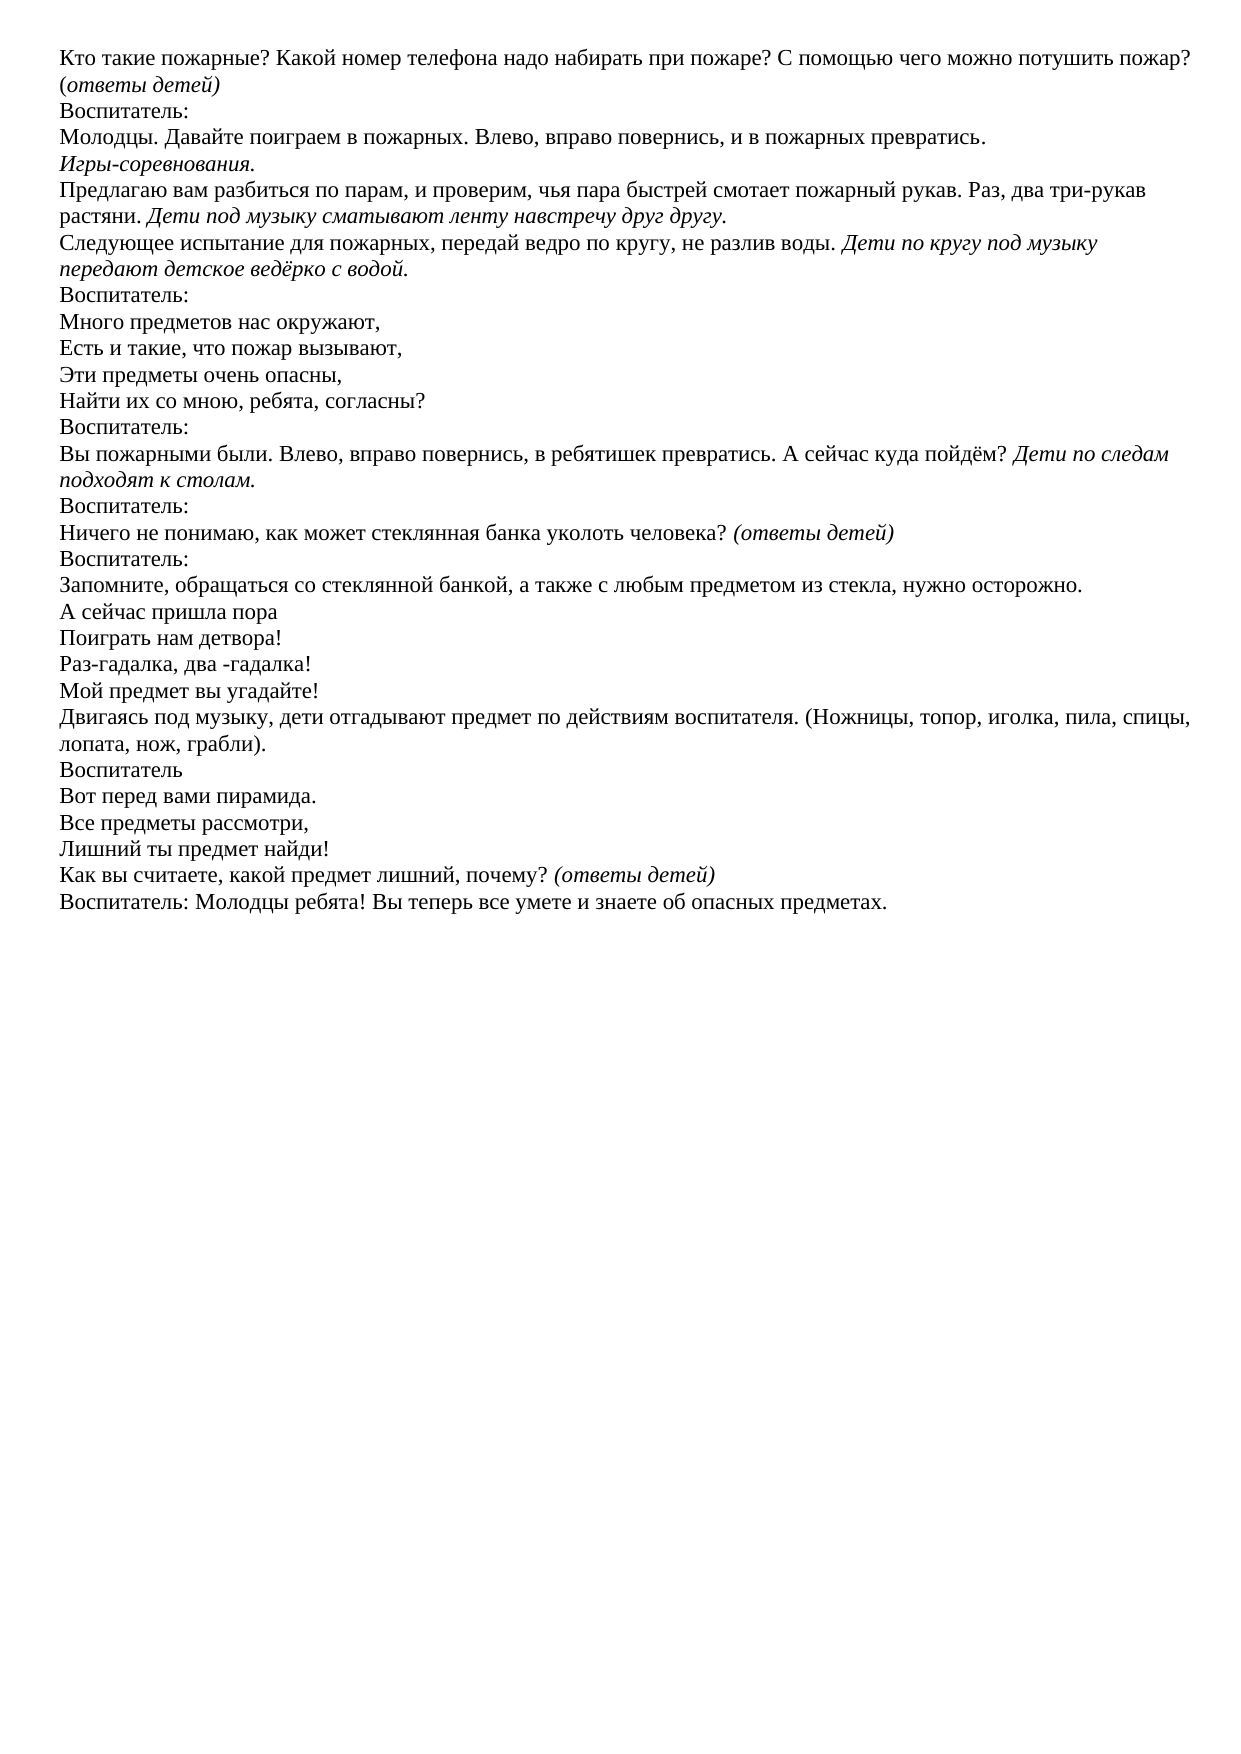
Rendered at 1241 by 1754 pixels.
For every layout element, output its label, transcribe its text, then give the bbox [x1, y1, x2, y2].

text Воспитатель: [59, 545, 1196, 571]
text Ничего не понимаю, как может стеклянная банка уколоть человека? (ответы детей) [59, 519, 1196, 545]
text Воспитатель: [59, 413, 1196, 440]
text Вот перед вами пирамида. Все предметы рассмотри, Лишний ты предмет найди! [59, 782, 1196, 861]
text Воспитатель: Молодцы ребята! Вы теперь все умете и знаете об опасных предметах. [59, 888, 1196, 914]
text Вы пожарными были. Влево, вправо повернись, в ребятишек превратись. А сейчас куда пойдём? Дети по следам подходят к столам. [59, 440, 1196, 492]
text Кто такие пожарные? Какой номер телефона надо набирать при пожаре? С помощью чего можно потушить пожар? (ответы детей) [59, 44, 1196, 97]
text Воспитатель: [59, 282, 1196, 308]
text Запомните, обращаться со стеклянной банкой, а также с любым предметом из стекла, нужно осторожно. [59, 571, 1196, 598]
text Следующее испытание для пожарных, передай ведро по кругу, не разлив воды. Дети по кругу под музыку передают детское ведёрко с водой. [59, 229, 1196, 282]
text Предлагаю вам разбиться по парам, и проверим, чья пара быстрей смотает пожарный рукав. Раз, два три-рукав растяни. Дети под музыку сматывают ленту навстречу друг другу. [59, 176, 1196, 229]
text А сейчас пришла пора Поиграть нам детвора! Раз-гадалка, два -гадалка! Мой предмет вы угадайте! [59, 598, 1196, 703]
text Как вы считаете, какой предмет лишний, почему? (ответы детей) [59, 861, 1196, 888]
text Двигаясь под музыку, дети отгадывают предмет по действиям воспитателя. (Ножницы, топор, иголка, пила, спицы, лопата, нож, грабли). [59, 703, 1196, 756]
text Много предметов нас окружают, Есть и такие, что пожар вызывают, Эти предметы очень опасны, Найти их со мною, ребята, согласны? [59, 308, 1196, 413]
text Воспитатель: [59, 492, 1196, 519]
text Воспитатель: [59, 97, 1196, 123]
text Воспитатель [59, 756, 1196, 782]
text Молодцы. Давайте поиграем в пожарных. Влево, вправо повернись, и в пожарных превратись. [59, 123, 1196, 150]
text Игры-соревнования. [59, 150, 1196, 176]
